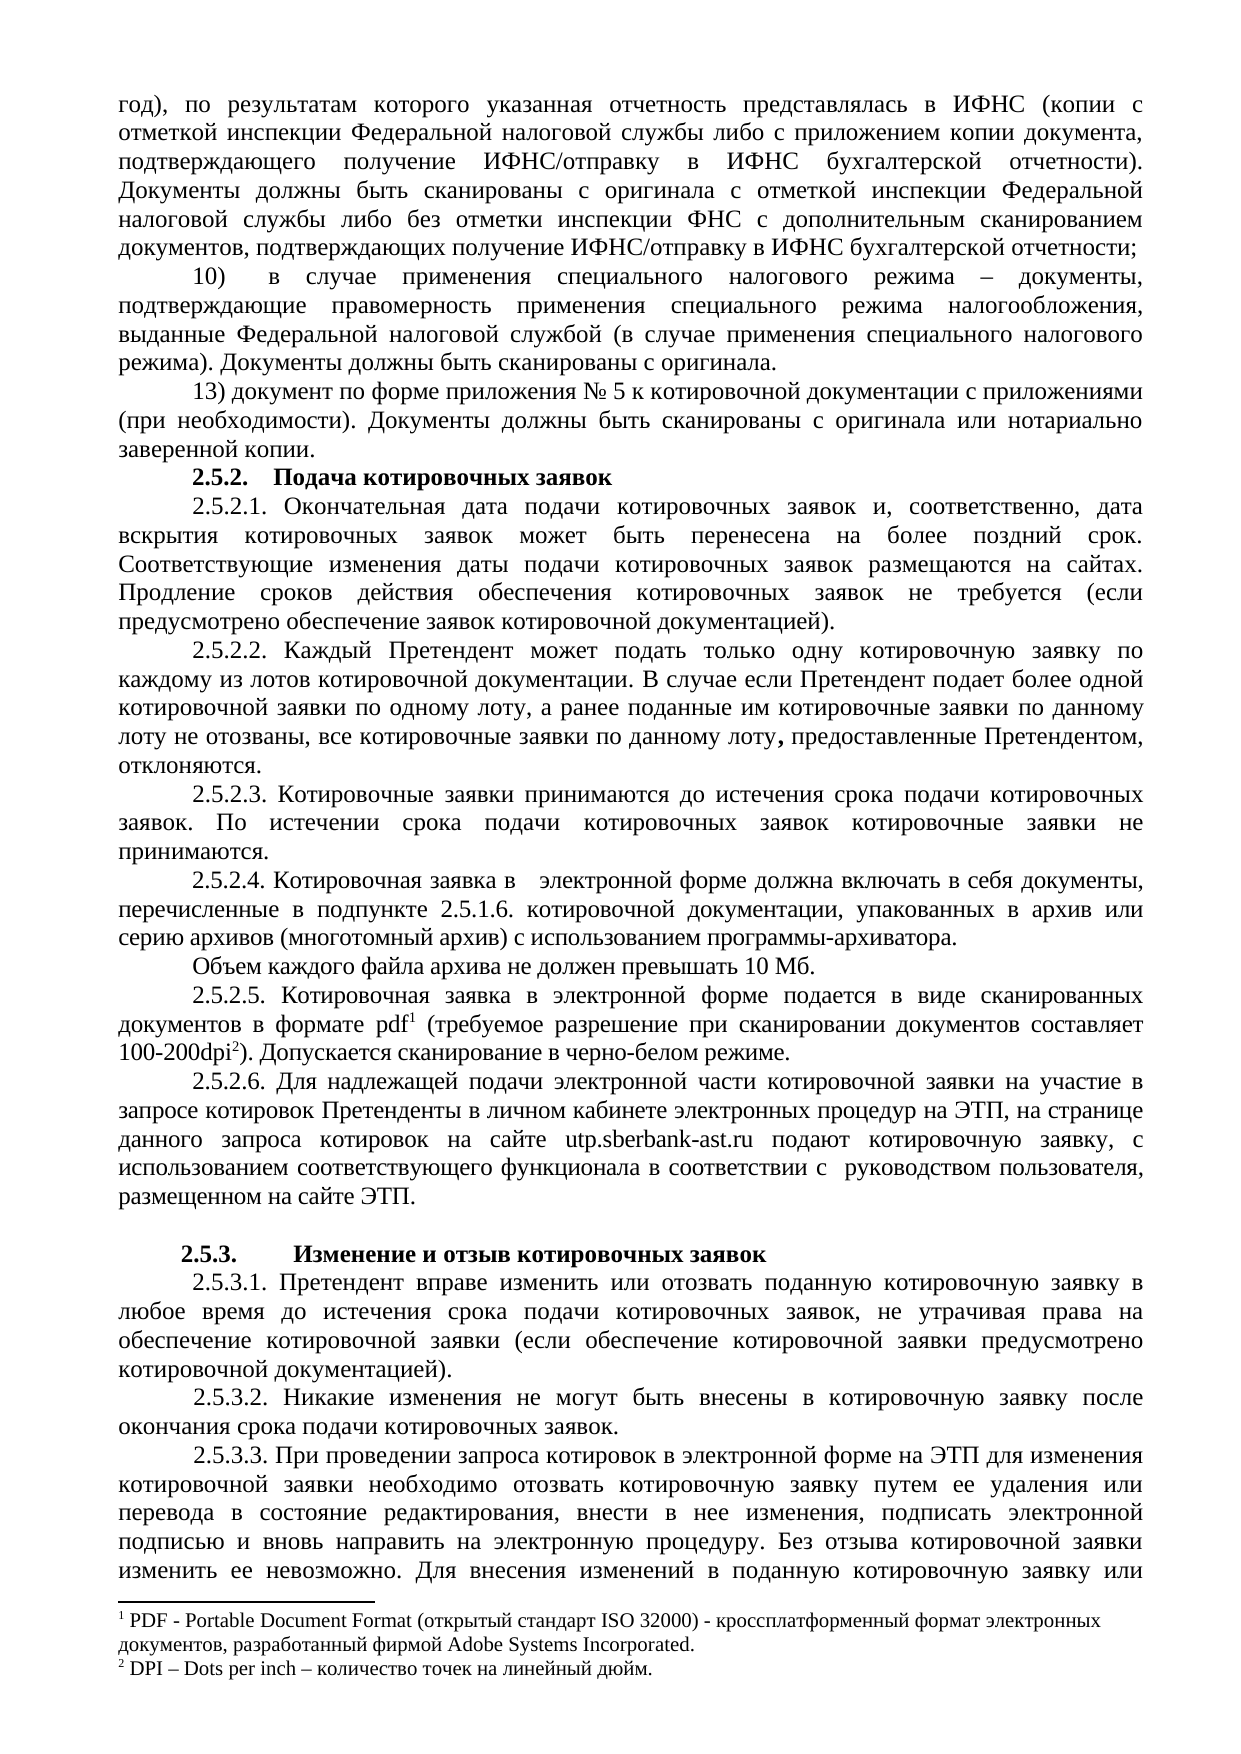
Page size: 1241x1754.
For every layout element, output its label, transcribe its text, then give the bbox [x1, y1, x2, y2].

text 2.5.2.4. Котировочная заявка в электронной форме должна включать в себя документы, перечисленные в подпункте 2.5.1.6. котировочной документации, упакованных в архив или серию архивов (многотомный архив) с использованием программы-архиватора. [118, 865, 1144, 951]
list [118, 89, 1144, 261]
text Объем каждого файла архива не должен превышать 10 Мб. [118, 951, 1144, 980]
text 2.5.3.1. Претендент вправе изменить или отозвать поданную котировочную заявку в любое время до истечения срока подачи котировочных заявок, не утрачивая права на обеспечение котировочной заявки (если обеспечение котировочной заявки предусмотрено котировочной документацией). [118, 1267, 1144, 1382]
text 2.5.2.3. Котировочные заявки принимаются до истечения срока подачи котировочных заявок. По истечении срока подачи котировочных заявок котировочные заявки не принимаются. [118, 779, 1144, 865]
text 2.5.2.2. Каждый Претендент может подать только одну котировочную заявку по каждому из лотов котировочной документации. В случае если Претендент подает более одной котировочной заявки по одному лоту, а ранее поданные им котировочные заявки по данному лоту не отозваны, все котировочные заявки по данному лоту, предоставленные Претендентом, отклоняются. [118, 635, 1144, 779]
text 2.5.2.1. Окончательная дата подачи котировочных заявок и, соответственно, дата вскрытия котировочных заявок может быть перенесена на более поздний срок. Соответствующие изменения даты подачи котировочных заявок размещаются на сайтах. Продление сроков действия обеспечения котировочных заявок не требуется (если предусмотрено обеспечение заявок котировочной документацией). [118, 491, 1144, 635]
text 13) документ по форме приложения № 5 к котировочной документации с приложениями (при необходимости). Документы должны быть сканированы с оригинала или нотариально заверенной копии. [118, 376, 1144, 462]
text 2.5.3.2. Никакие изменения не могут быть внесены в котировочную заявку после окончания срока подачи котировочных заявок. [118, 1382, 1144, 1440]
subtitle 2.5.3. Изменение и отзыв котировочных заявок [118, 1239, 1144, 1267]
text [118, 1440, 1144, 1584]
list в случае применения специального налогового режима – документы, подтверждающие правомерность применения специального режима налогообложения, выданные Федеральной налоговой службой (в случае применения специального налогового режима). Документы должны быть сканированы с оригинала. [118, 261, 1144, 376]
subtitle Подача котировочных заявок [192, 462, 1144, 491]
text 2.5.2.6. Для надлежащей подачи электронной части котировочной заявки на участие в запросе котировок Претенденты в личном кабинете электронных процедур на ЭТП, на странице данного запроса котировок на сайте utp.sberbank-ast.ru подают котировочную заявку, с использованием соответствующего функционала в соответствии с руководством пользователя, размещенном на сайте ЭТП. [118, 1066, 1144, 1210]
text 2.5.2.5. Котировочная заявка в электронной форме подается в виде сканированных документов в формате pdf (требуемое разрешение при сканировании документов составляет 100-200dpi). Допускается сканирование в черно-белом режиме. [118, 980, 1144, 1066]
